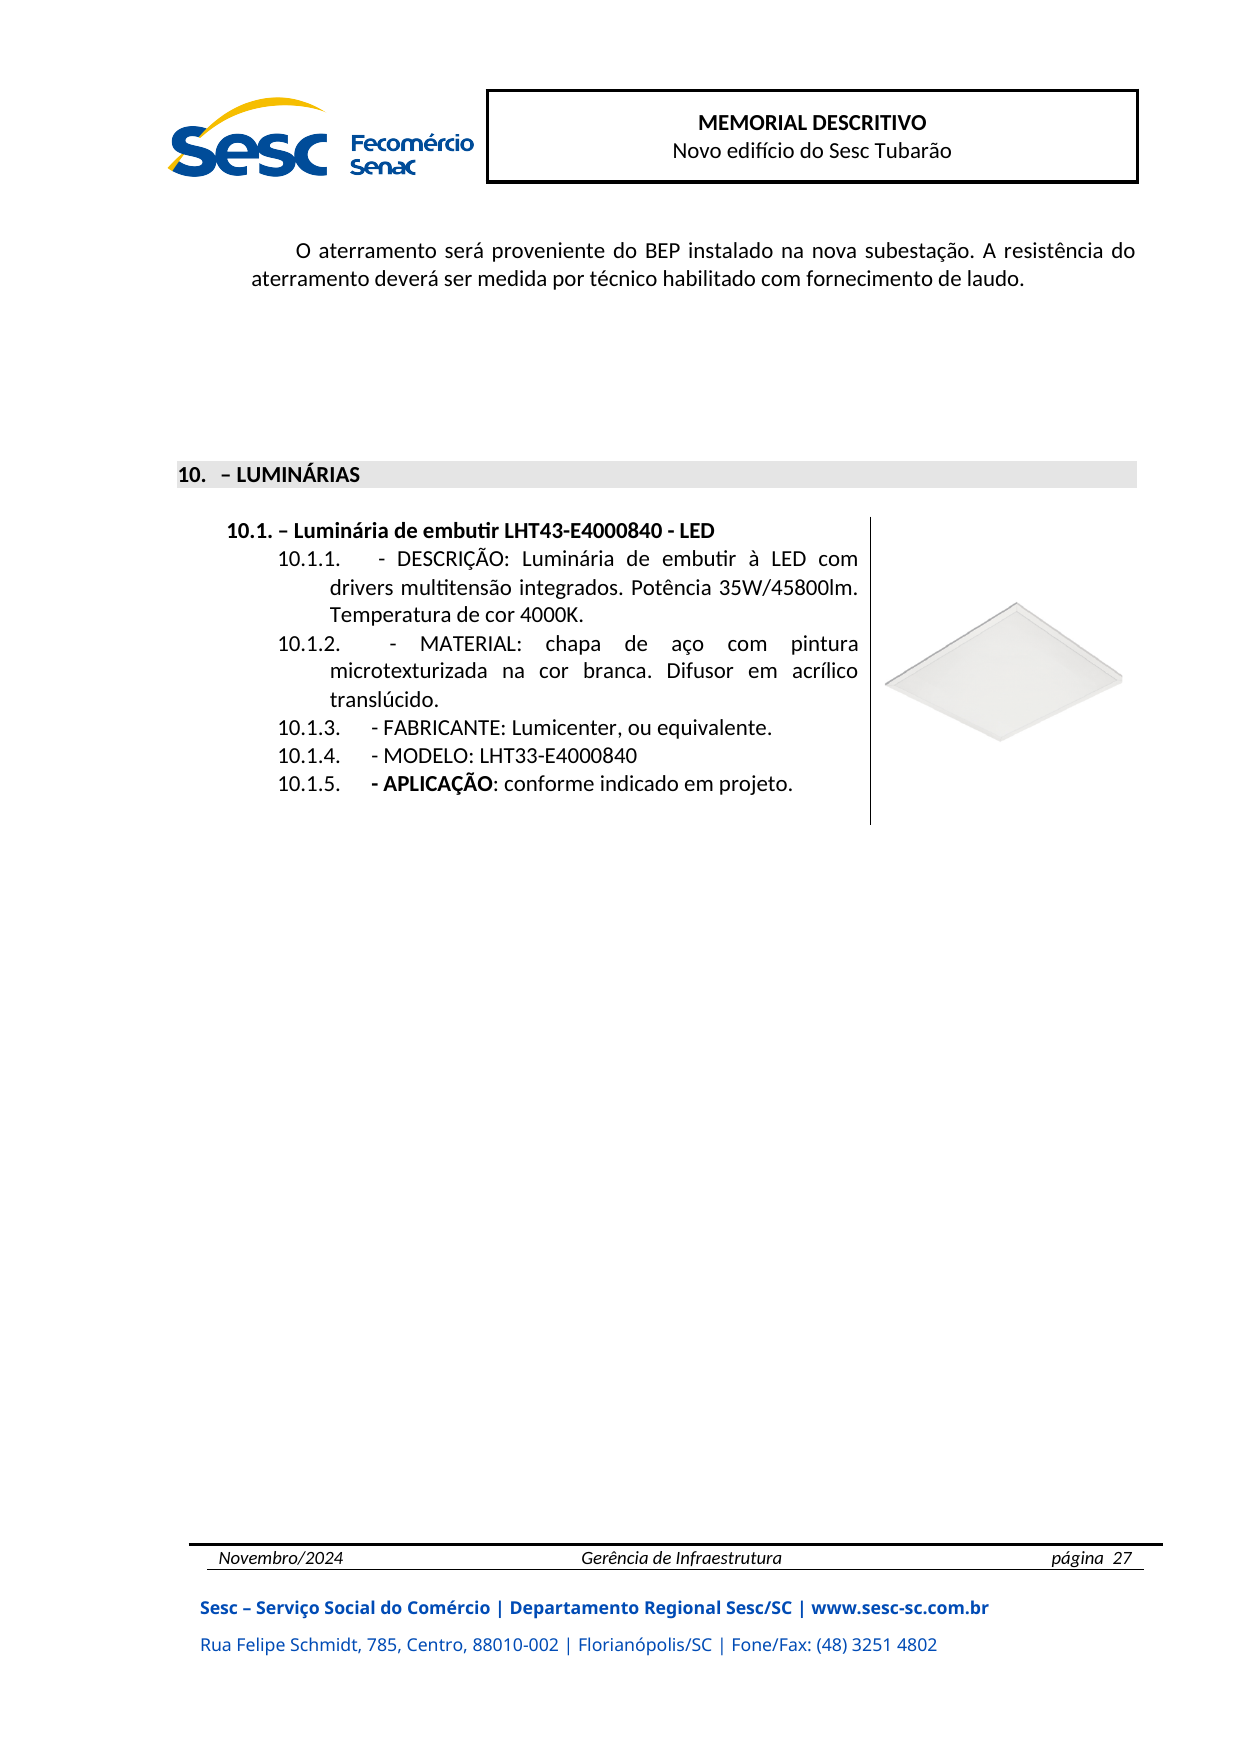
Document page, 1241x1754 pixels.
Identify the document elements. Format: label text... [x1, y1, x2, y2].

picture [163, 91, 488, 181]
subtitle – LUMINÁRIAS [177, 461, 1137, 488]
table_header – Luminária de embutir LHT43-E4000840 - LED - DESCRIÇÃO: Luminária de embutir à LED com drivers multitensão integrados. Potência 35W/45800lm. Temperatura de cor 4000K. - MATERIAL: chapa de aço com pintura microtexturizada na cor branca. Difusor em acrílico translúcido. - FABRICANTE: Lumicenter, ou equivalente. - MODELO: LHT33-E4000840 - APLICAÇÃO: conforme indicado em projeto. [177, 517, 870, 825]
picture [883, 595, 1123, 747]
table_header [871, 517, 1136, 825]
text O aterramento será proveniente do BEP instalado na nova subestação. A resistência do aterramento deverá ser medida por técnico habilitado com fornecimento de laudo. [251, 236, 1137, 292]
